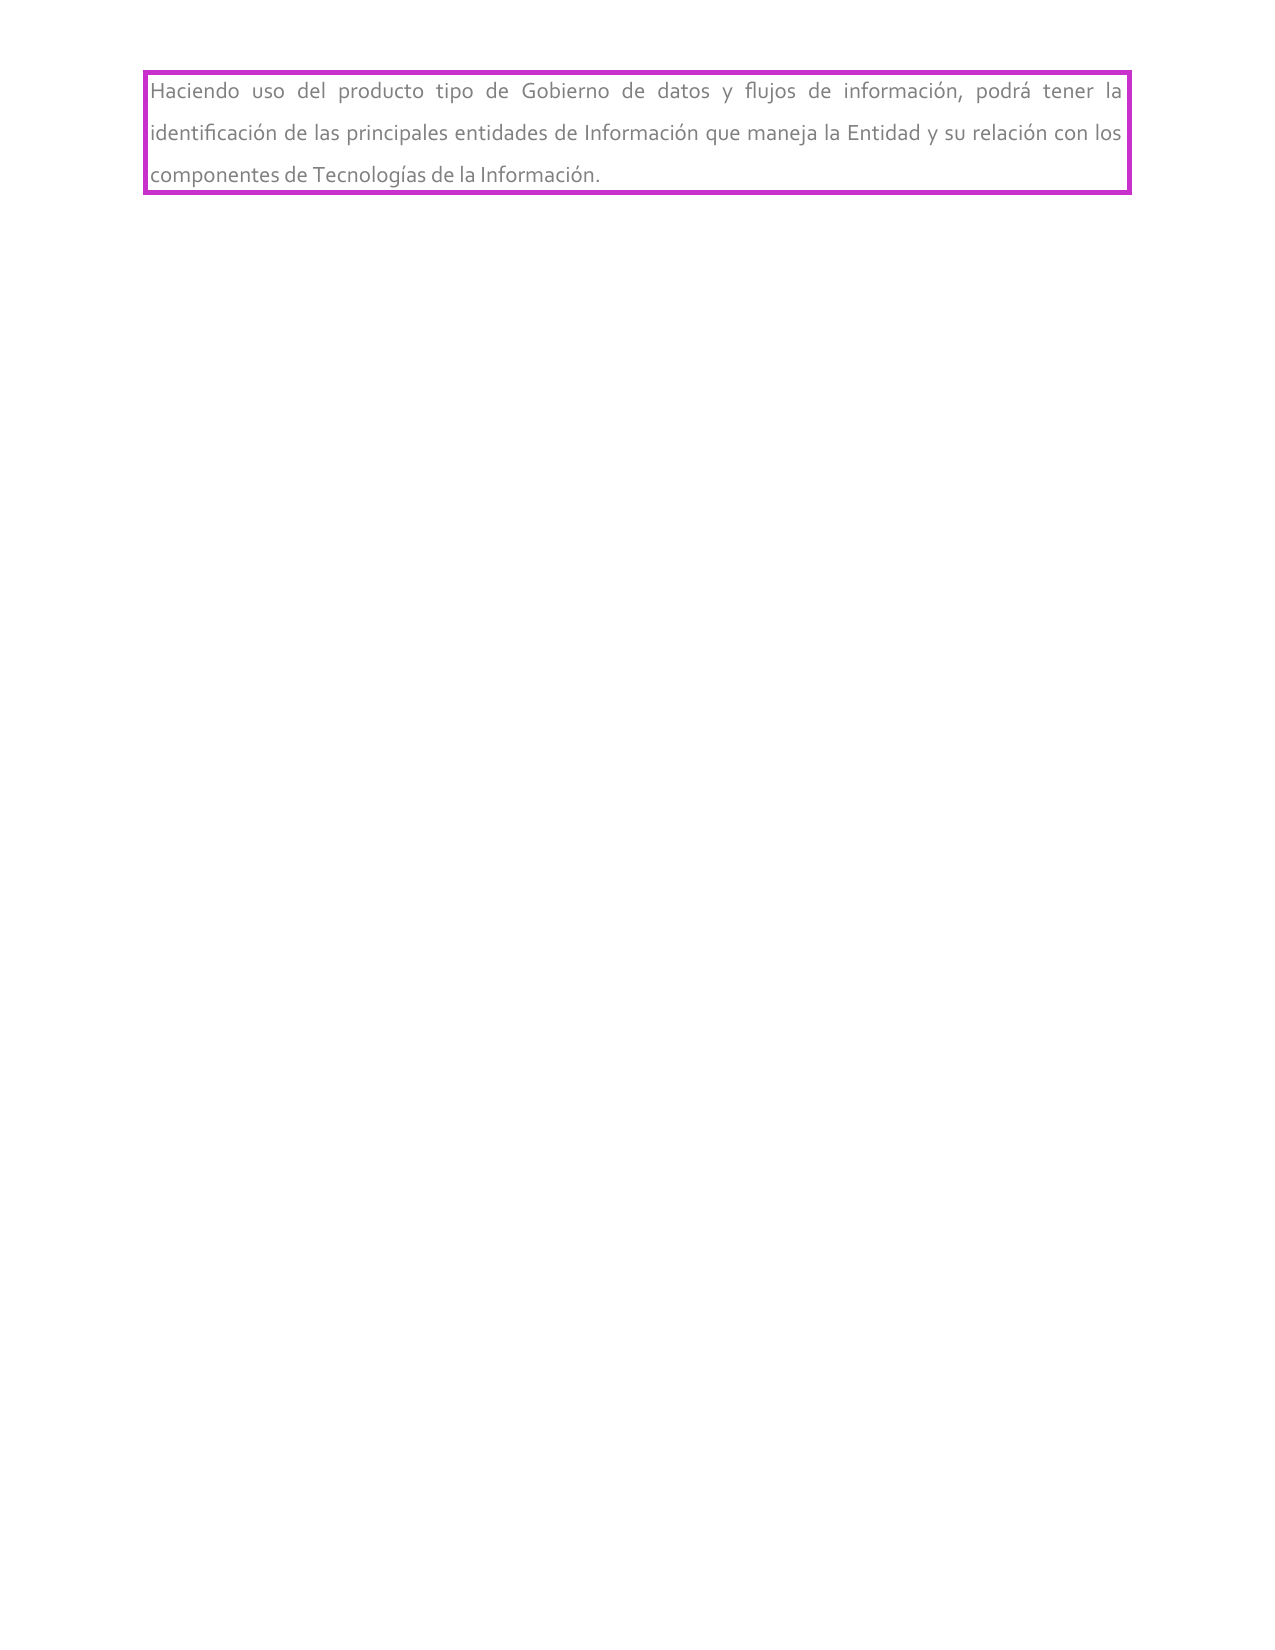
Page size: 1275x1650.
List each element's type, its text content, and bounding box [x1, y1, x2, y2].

text Haciendo uso del producto tipo de Gobierno de datos y flujos de información, podrá tener la identificación de las principales entidades de Información que maneja la Entidad y su relación con los componentes de Tecnologías de la Información. [148, 75, 1127, 190]
